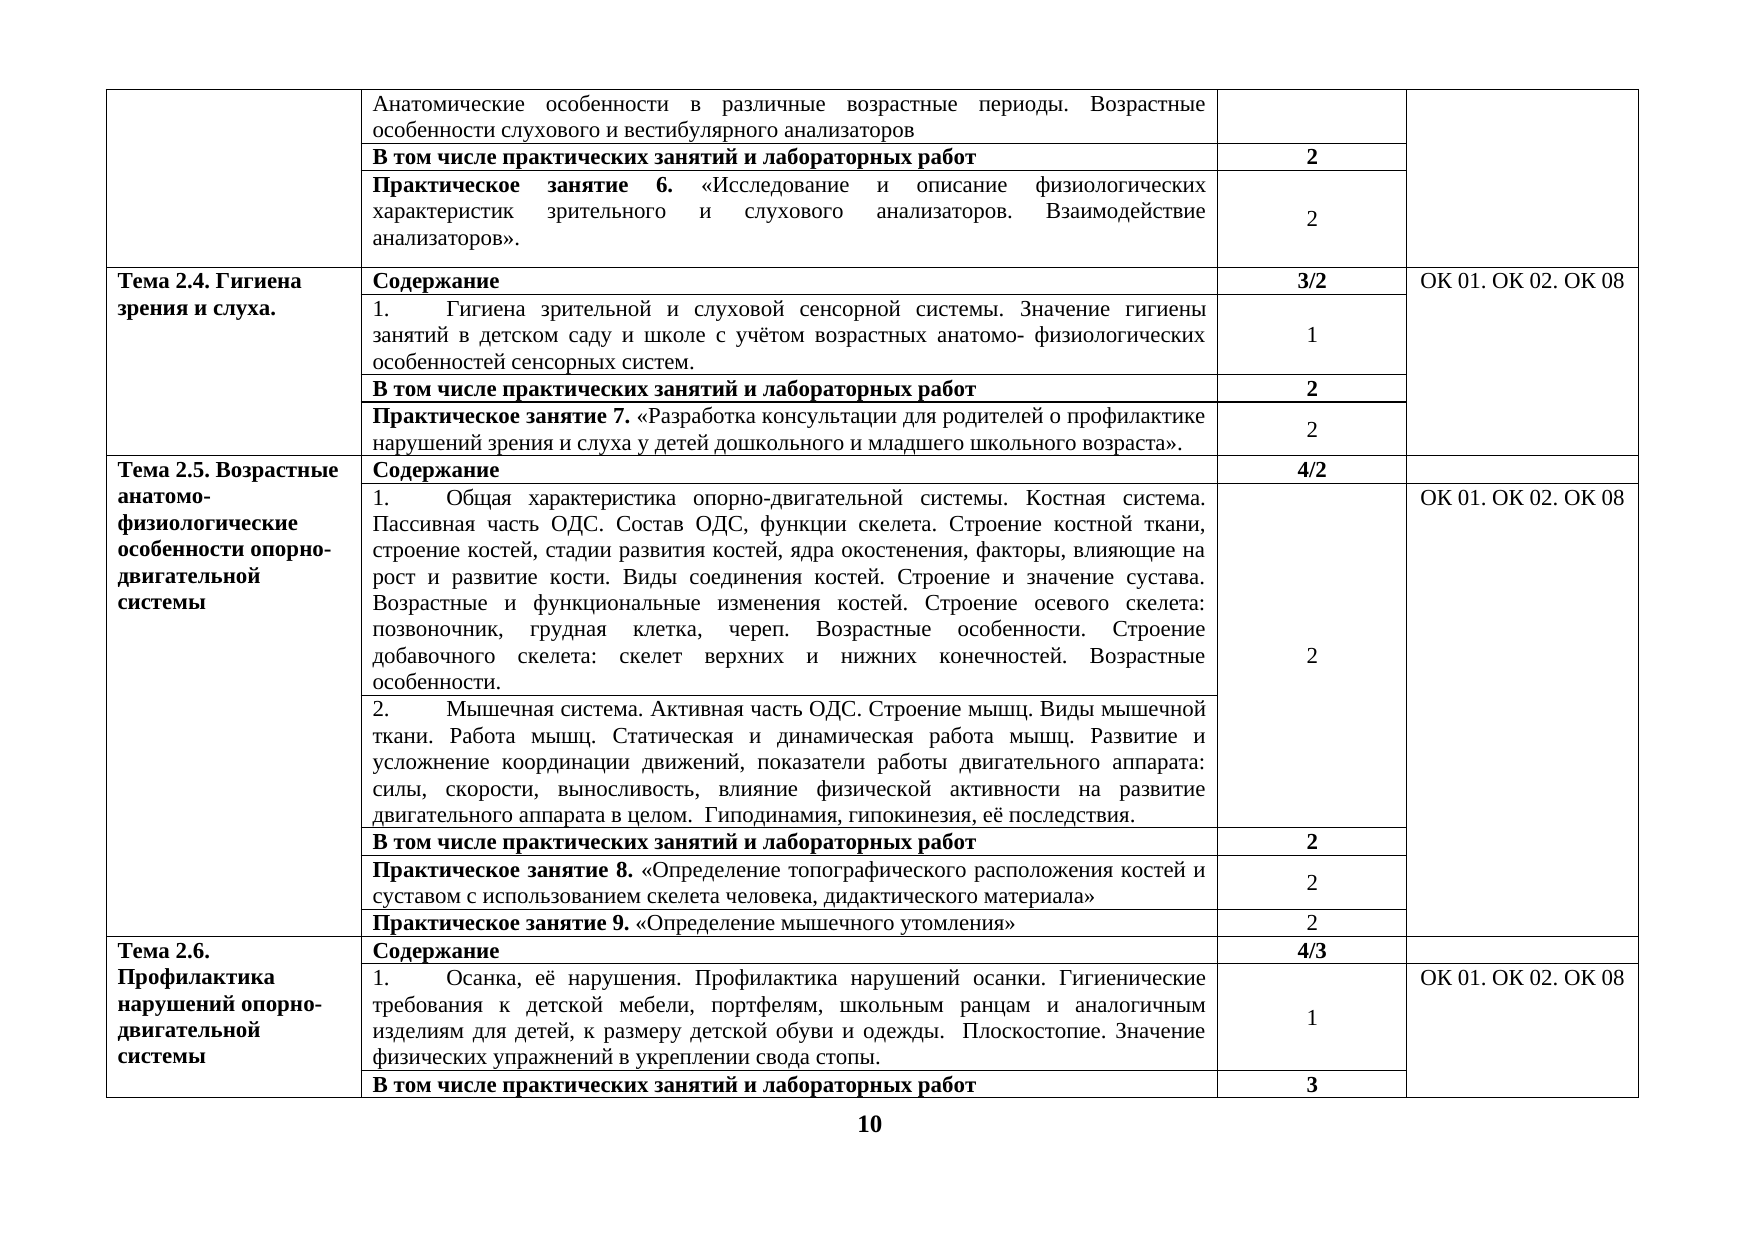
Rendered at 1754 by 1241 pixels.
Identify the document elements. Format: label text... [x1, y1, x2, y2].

table_cell Содержание [362, 456, 1217, 483]
table_cell 2 [1218, 171, 1406, 267]
table_cell 2 [1218, 910, 1406, 936]
table_cell Содержание [362, 937, 1217, 963]
table_cell Тема 2.5. Возрастные анатомо-физиологические особенности опорно-двигательной системы [107, 456, 361, 936]
table_cell Тема 2.4. Гигиена зрения и слуха. [107, 268, 361, 455]
table_cell Практическое занятие 7. «Разработка консультации для родителей о профилактике нарушений зрения и слуха у детей дошкольного и младшего школьного возраста». [362, 403, 1217, 455]
table_cell [1407, 937, 1638, 963]
table_cell В том числе практических занятий и лабораторных работ [362, 1071, 1217, 1097]
table_cell ОК 01. ОК 02. ОК 08 [1407, 484, 1638, 936]
table_cell ОК 01. ОК 02. ОК 08 [1407, 964, 1638, 1097]
table_cell ОК 01. ОК 02. ОК 08 [1407, 268, 1638, 455]
table_cell Общая характеристика опорно-двигательной системы. Костная система. Пассивная часть ОДС. Состав ОДС, функции скелета. Строение костной ткани, строение костей, стадии развития костей, ядра окостенения, факторы, влияющие на рост и развитие кости. Виды соединения костей. Строение и значение сустава. Возрастные и функциональные изменения костей. Строение осевого скелета: позвоночник, грудная клетка, череп. Возрастные особенности. Строение добавочного скелета: скелет верхних и нижних конечностей. Возрастные особенности. [362, 484, 1217, 694]
table_cell 3 [1218, 1071, 1406, 1097]
table_cell Мышечная система. Активная часть ОДС. Строение мышц. Виды мышечной ткани. Работа мышц. Статическая и динамическая работа мышц. Развитие и усложнение координации движений, показатели работы двигательного аппарата: силы, скорости, выносливость, влияние физической активности на развитие двигательного аппарата в целом. Гиподинамия, гипокинезия, её последствия. [362, 696, 1217, 827]
table_cell 2 [1218, 856, 1406, 908]
table_cell 1 [1218, 964, 1406, 1070]
table_cell 2 [1218, 828, 1406, 855]
table_cell 2 [1218, 484, 1406, 827]
table_cell Практическое занятие 6. «Исследование и описание физиологических характеристик зрительного и слухового анализаторов. Взаимодействие анализаторов». [362, 171, 1217, 267]
table_cell Практическое занятие 8. «Определение топографического расположения костей и суставом с использованием скелета человека, дидактического материала» [362, 856, 1217, 908]
table_cell Осанка, её нарушения. Профилактика нарушений осанки. Гигиенические требования к детской мебели, портфелям, школьным ранцам и аналогичным изделиям для детей, к размеру детской обуви и одежды. Плоскостопие. Значение физических упражнений в укреплении свода стопы. [362, 964, 1217, 1070]
table_cell 2 [1218, 144, 1406, 170]
table_cell 2 [1218, 375, 1406, 401]
table_cell 2 [1218, 403, 1406, 455]
table_cell Практическое занятие 9. «Определение мышечного утомления» [362, 910, 1217, 936]
table_cell 3/2 [1218, 268, 1406, 294]
table_cell Содержание [362, 268, 1217, 294]
table_cell В том числе практических занятий и лабораторных работ [362, 828, 1217, 855]
table_cell В том числе практических занятий и лабораторных работ [362, 144, 1217, 170]
table_cell 1 [1218, 295, 1406, 374]
table_cell 4/2 [1218, 456, 1406, 483]
table_cell [1407, 456, 1638, 483]
table_cell Гигиена зрительной и слуховой сенсорной системы. Значение гигиены занятий в детском саду и школе с учётом возрастных анатомо- физиологических особенностей сенсорных систем. [362, 295, 1217, 374]
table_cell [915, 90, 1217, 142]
table_cell Тема 2.6. Профилактика нарушений опорно-двигательной системы [107, 937, 361, 1097]
table_cell В том числе практических занятий и лабораторных работ [362, 375, 1217, 401]
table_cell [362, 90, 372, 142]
table_cell 4/3 [1218, 937, 1406, 963]
